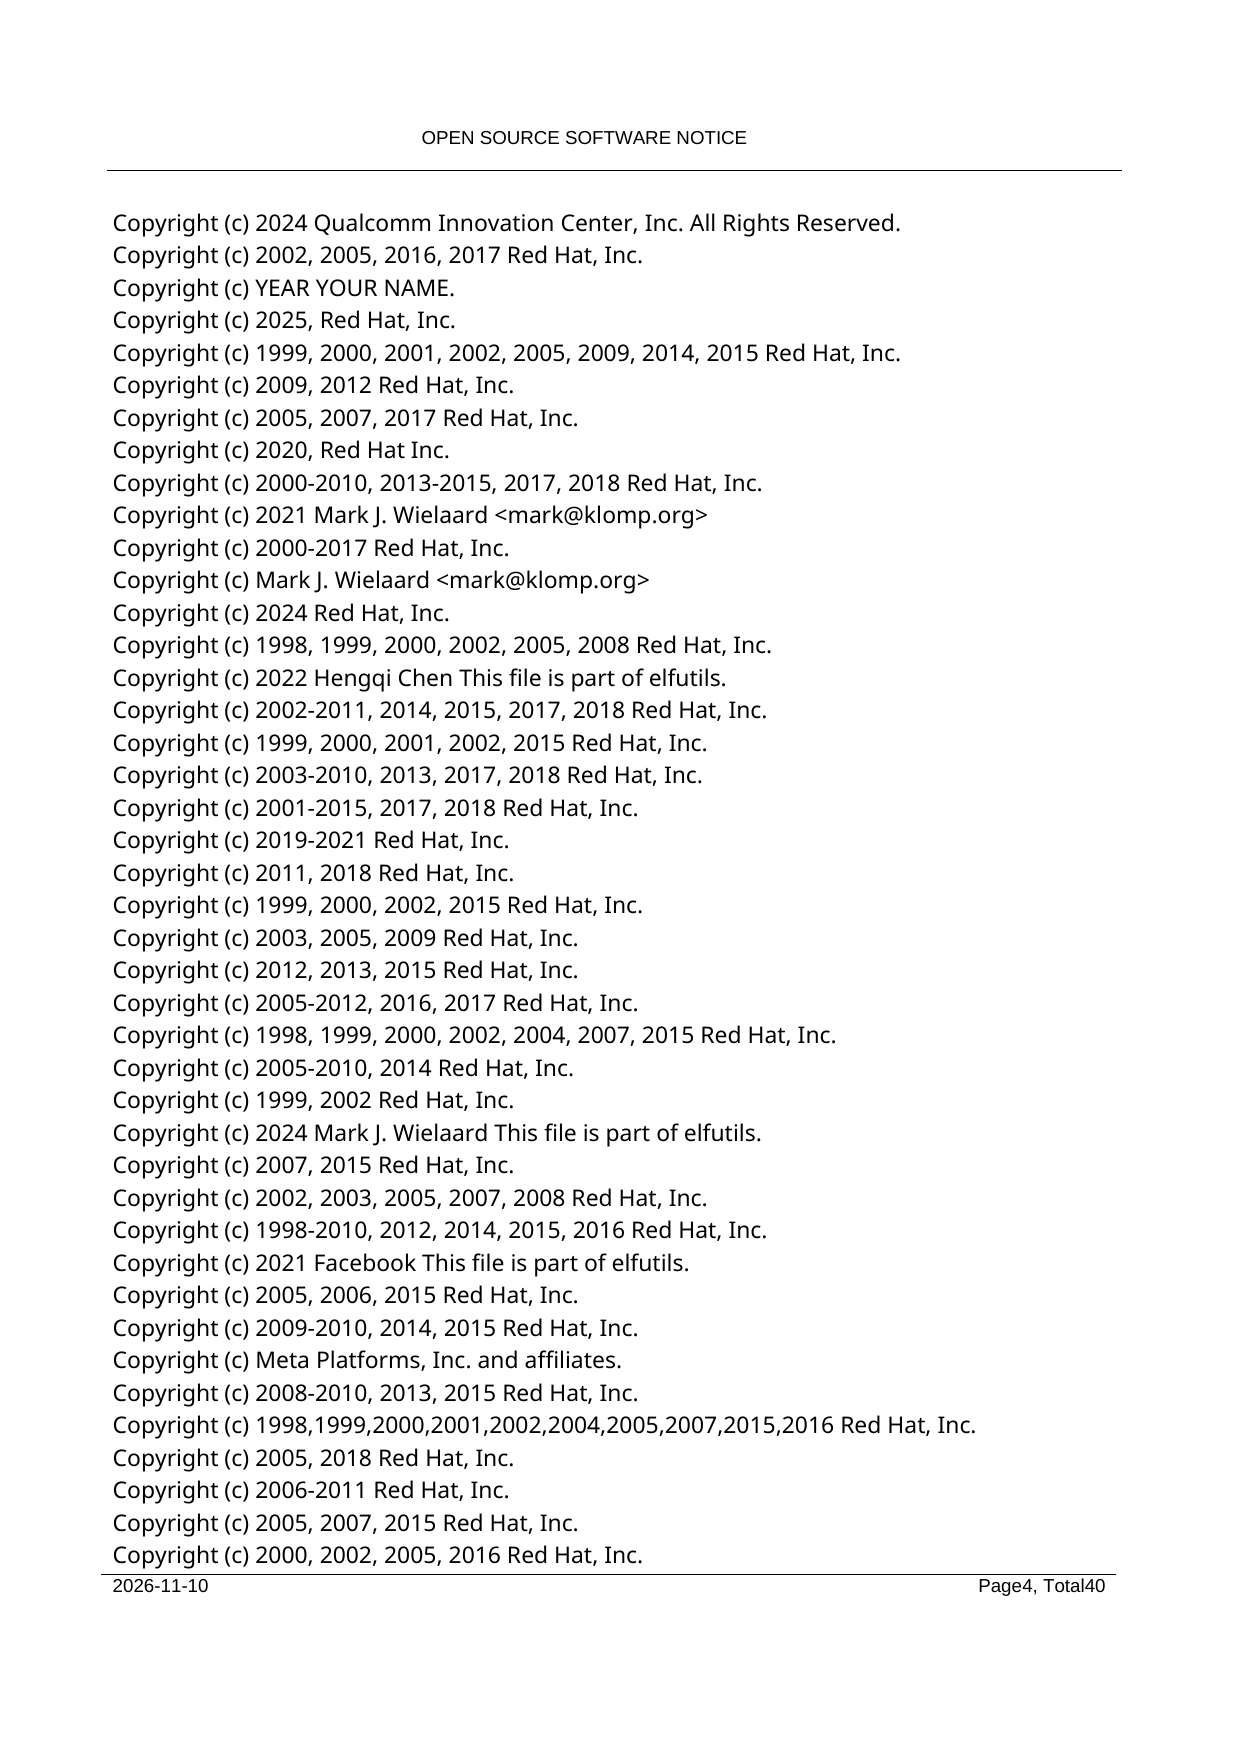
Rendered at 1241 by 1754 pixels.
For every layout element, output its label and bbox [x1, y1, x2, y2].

text [112, 206, 1128, 1571]
